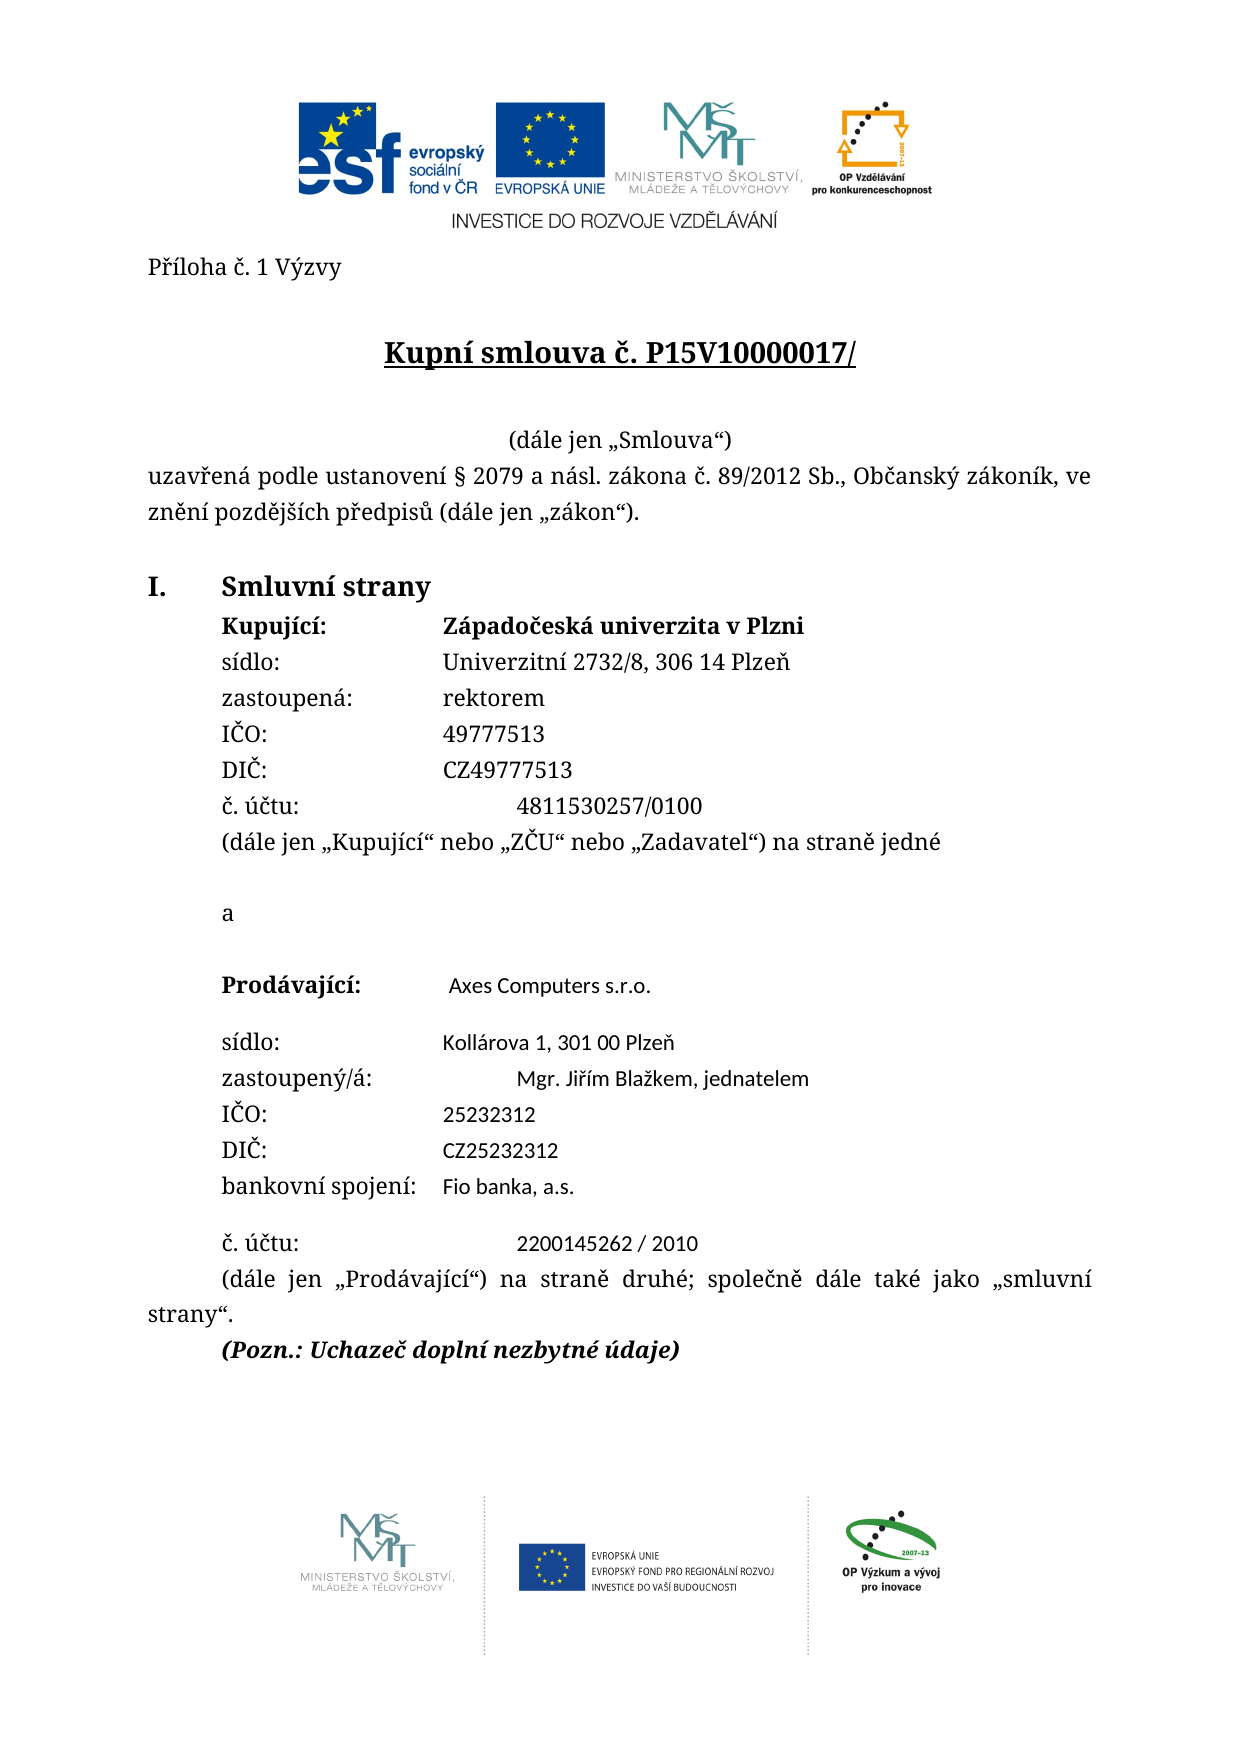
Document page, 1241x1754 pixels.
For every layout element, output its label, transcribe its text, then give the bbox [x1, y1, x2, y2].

text č. účtu: 4811530257/0100 [221, 789, 1093, 821]
text Kupní smlouva č. P15V10000017/ [148, 332, 1093, 372]
text sídlo: Univerzitní 2732/8, 306 14 Plzeň [221, 646, 1093, 677]
text č. účtu: 2200145262 / 2010 [221, 1227, 1093, 1258]
text bankovní spojení: Fio banka, a.s. [148, 1170, 1093, 1201]
text I. Smluvní strany [148, 567, 1093, 604]
text DIČ: CZ49777513 [221, 754, 1093, 785]
picture [265, 1470, 975, 1681]
text IČO: 49777513 [221, 718, 1093, 749]
text uzavřená podle ustanovení § 2079 a násl. zákona č. 89/2012 Sb., Občanský zákoník, ve znění pozdějších předpisů (dále jen „zákon“). [148, 460, 1093, 527]
text a [221, 897, 1093, 929]
text IČO: 25232312 [221, 1098, 1093, 1129]
text Kupující: Západočeská univerzita v Plzni [221, 610, 1093, 641]
text (dále jen „Kupující“ nebo „ZČU“ nebo „Zadavatel“) na straně jedné [221, 826, 1093, 857]
text (dále jen „Prodávající“) na straně druhé; společně dále také jako „smluvní strany“. [148, 1262, 1093, 1330]
text (dále jen „Smlouva“) [148, 424, 1093, 455]
text zastoupený/á: Mgr. Jiřím Blažkem, jednatelem [221, 1062, 1093, 1093]
text sídlo: Kollárova 1, 301 00 Plzeň [221, 1026, 1093, 1057]
text zastoupená: rektorem [221, 682, 1093, 713]
text DIČ: CZ25232312 [221, 1134, 1093, 1165]
picture [265, 73, 975, 251]
text Prodávající: Axes Computers s.r.o. [148, 969, 1093, 1001]
text Příloha č. 1 Výzvy [148, 251, 1093, 282]
text (Pozn.: Uchazeč doplní nezbytné údaje) [148, 1334, 1093, 1366]
